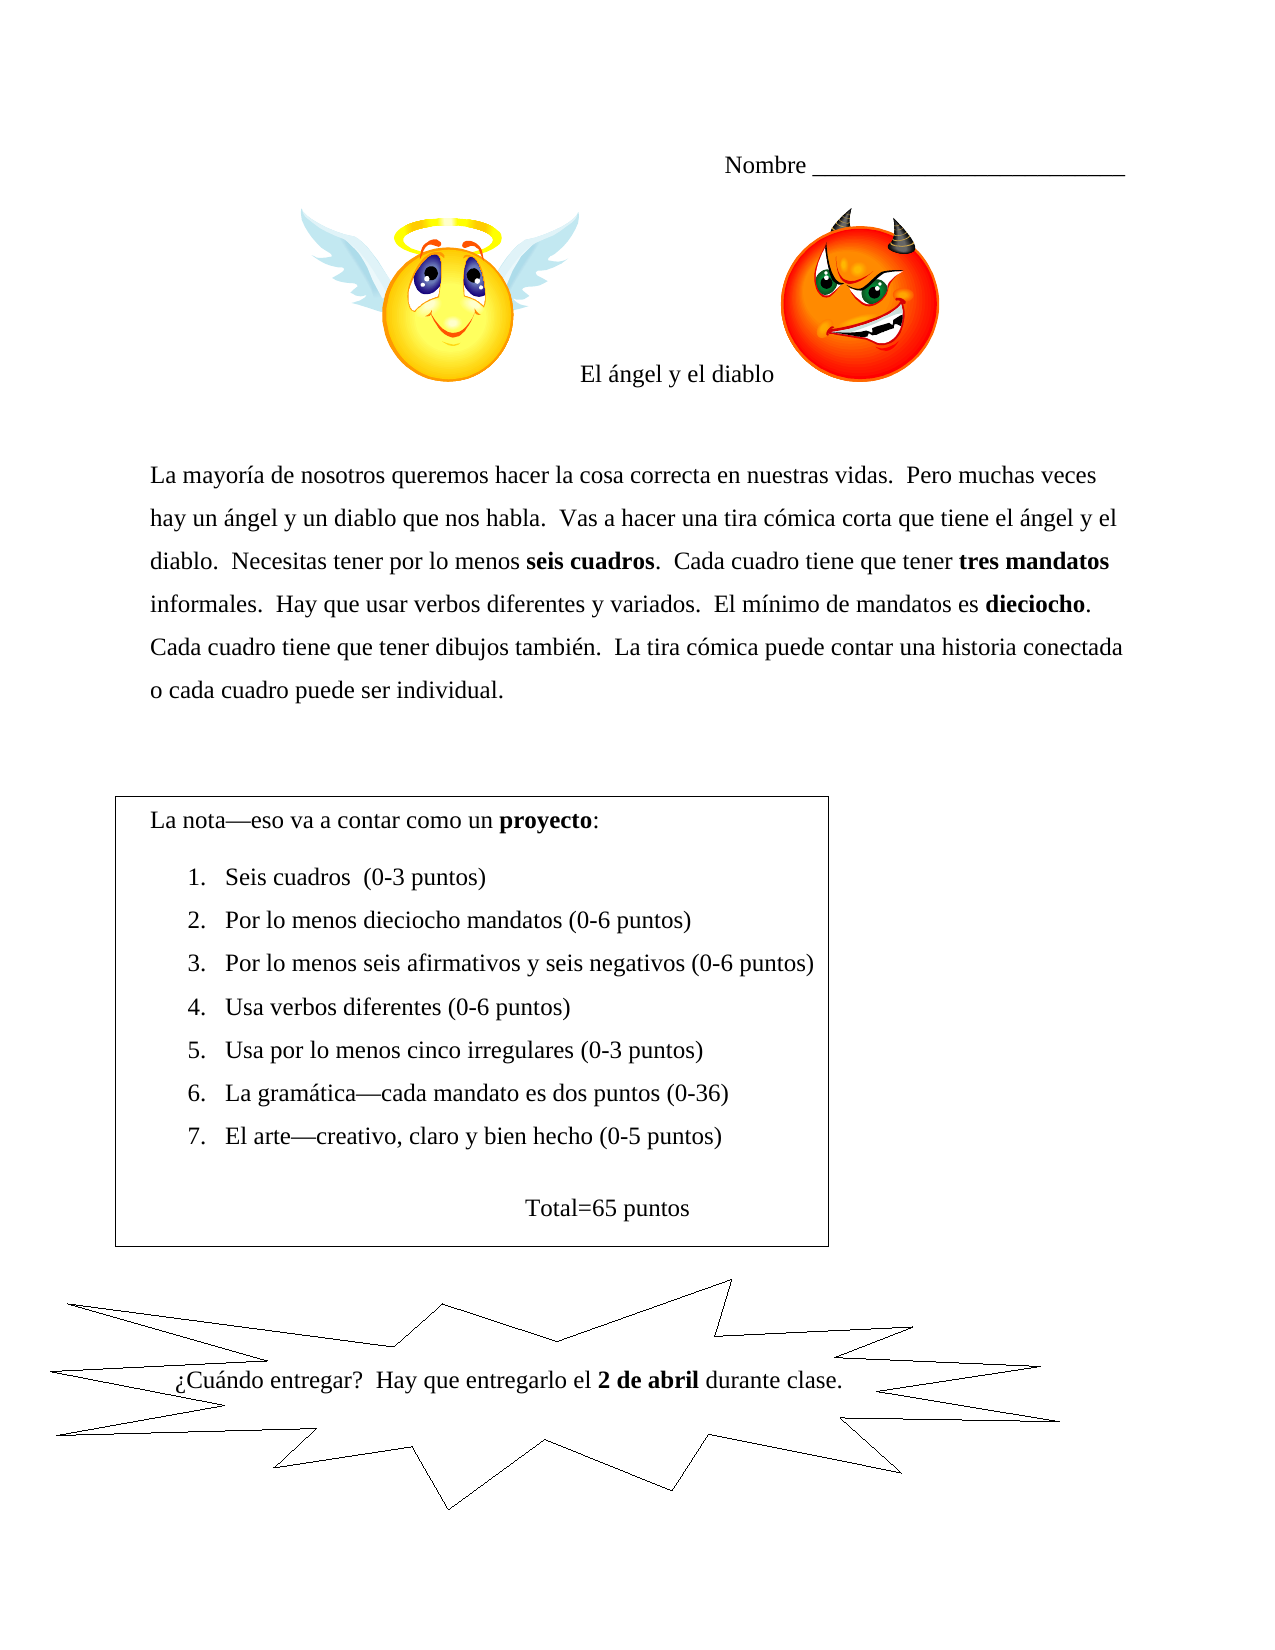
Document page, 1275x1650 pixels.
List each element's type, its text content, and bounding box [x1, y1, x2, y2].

list El arte—creativo, claro y bien hecho (0-5 puntos) [187, 1121, 1125, 1150]
list Por lo menos dieciocho mandatos (0-6 puntos) [187, 905, 1125, 934]
list La gramática—cada mandato es dos puntos (0-36) [187, 1078, 1125, 1107]
list Usa por lo menos cinco irregulares (0-3 puntos) [187, 1035, 1125, 1063]
text La mayoría de nosotros queremos hacer la cosa correcta en nuestras vidas. Pero muchas veces hay un ángel y un diablo que nos habla. Vas a hacer una tira cómica corta que tiene el ángel y el diablo. Necesitas tener por lo menos seis cuadros. Cada cuadro tiene que tener tres mandatos informales. Hay que usar verbos diferentes y variados. El mínimo de mandatos es dieciocho. Cada cuadro tiene que tener dibujos también. La tira cómica puede contar una historia conectada o cada cuadro puede ser individual. [150, 460, 1125, 704]
text El ángel y el diablo [225, 207, 1125, 388]
text ¿Cuándo entregar? Hay que entregarlo el 2 de abril durante clase. [150, 1365, 1125, 1394]
text La nota—eso va a contar como un proyecto: [150, 805, 1125, 833]
text Nombre _________________________ [150, 150, 1125, 179]
list Seis cuadros (0-3 puntos) [187, 862, 1125, 891]
list Por lo menos seis afirmativos y seis negativos (0-6 puntos) [187, 948, 1125, 977]
text Total=65 puntos [450, 1193, 1125, 1222]
list Usa verbos diferentes (0-6 puntos) [187, 992, 1125, 1020]
